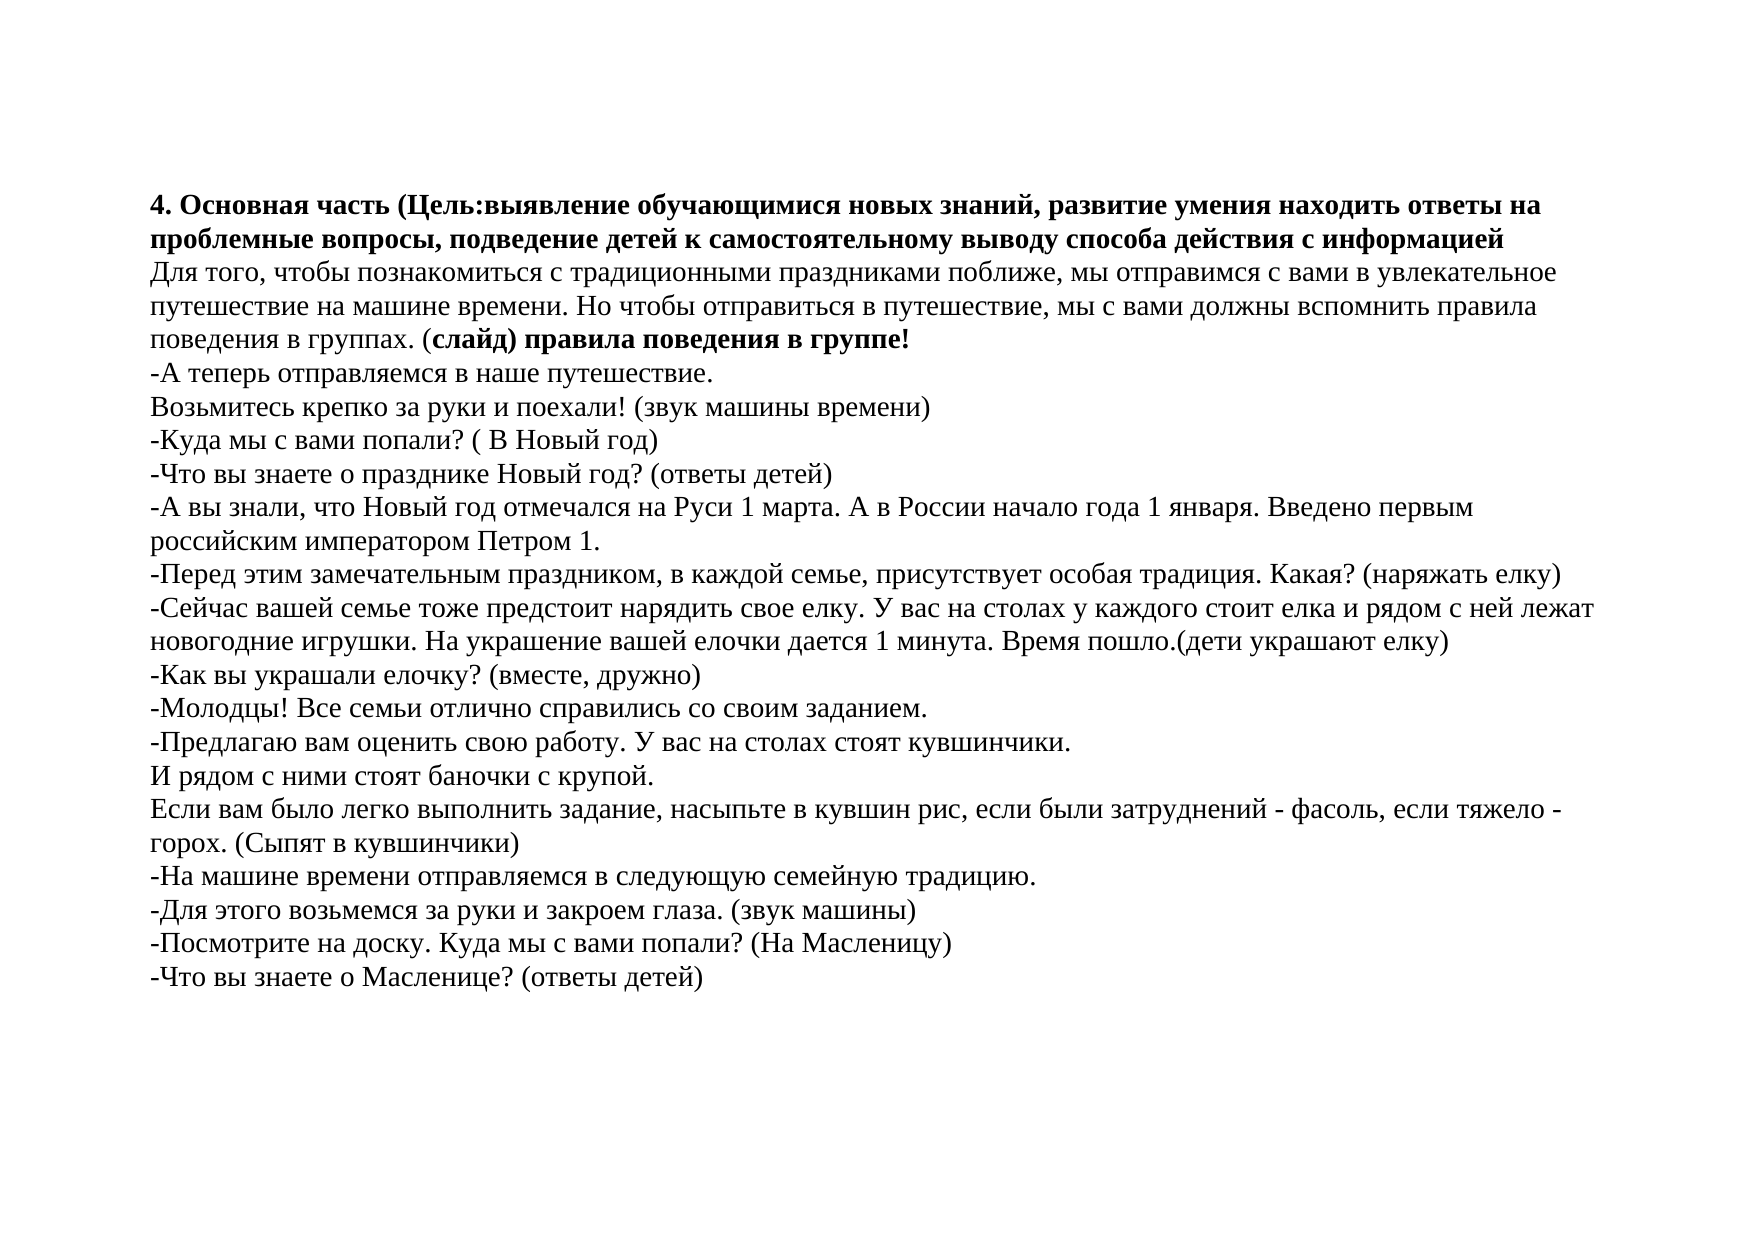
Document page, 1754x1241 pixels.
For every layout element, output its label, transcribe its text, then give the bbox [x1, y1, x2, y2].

list -А теперь отправляемся в наше путешествие. [150, 355, 1604, 389]
list -Как вы украшали елочку? (вместе, дружно) [150, 657, 1604, 691]
list -Для этого возьмемся за руки и закроем глаза. (звук машины) [150, 892, 1604, 925]
list Основная часть (Цель:выявление обучающимися новых знаний, развитие умения находить ответы на проблемные вопросы, подведение детей к самостоятельному выводу способа действия с информацией [150, 187, 1604, 254]
list -Сейчас вашей семье тоже предстоит нарядить свое елку. У вас на столах у каждого стоит елка и рядом с ней лежат новогодние игрушки. На украшение вашей елочки дается 1 минута. Время пошло.(дети украшают елку) [150, 590, 1604, 657]
list -Что вы знаете о Масленице? (ответы детей) [150, 959, 1604, 992]
list И рядом с ними стоят баночки с крупой. [150, 758, 1604, 791]
list -Перед этим замечательным праздником, в каждой семье, присутствует особая традиция. Какая? (наряжать елку) [150, 556, 1604, 590]
list -Предлагаю вам оценить свою работу. У вас на столах стоят кувшинчики. [150, 724, 1604, 758]
list -Что вы знаете о празднике Новый год? (ответы детей) [150, 456, 1604, 489]
list -Куда мы с вами попали? ( В Новый год) [150, 422, 1604, 456]
list Для того, чтобы познакомиться с традиционными праздниками поближе, мы отправимся с вами в увлекательное путешествие на машине времени. Но чтобы отправиться в путешествие, мы с вами должны вспомнить правила поведения в группах. (слайд) правила поведения в группе! [150, 254, 1604, 355]
list Возьмитесь крепко за руки и поехали! (звук машины времени) [150, 389, 1604, 422]
list -На машине времени отправляемся в следующую семейную традицию. [150, 858, 1604, 892]
list Если вам было легко выполнить задание, насыпьте в кувшин рис, если были затруднений - фасоль, если тяжело - горох. (Сыпят в кувшинчики) [150, 791, 1604, 858]
list -А вы знали, что Новый год отмечался на Руси 1 марта. А в России начало года 1 января. Введено первым российским императором Петром 1. [150, 489, 1604, 556]
list -Посмотрите на доску. Куда мы с вами попали? (На Масленицу) [150, 925, 1604, 959]
list -Молодцы! Все семьи отлично справились со своим заданием. [150, 691, 1604, 724]
